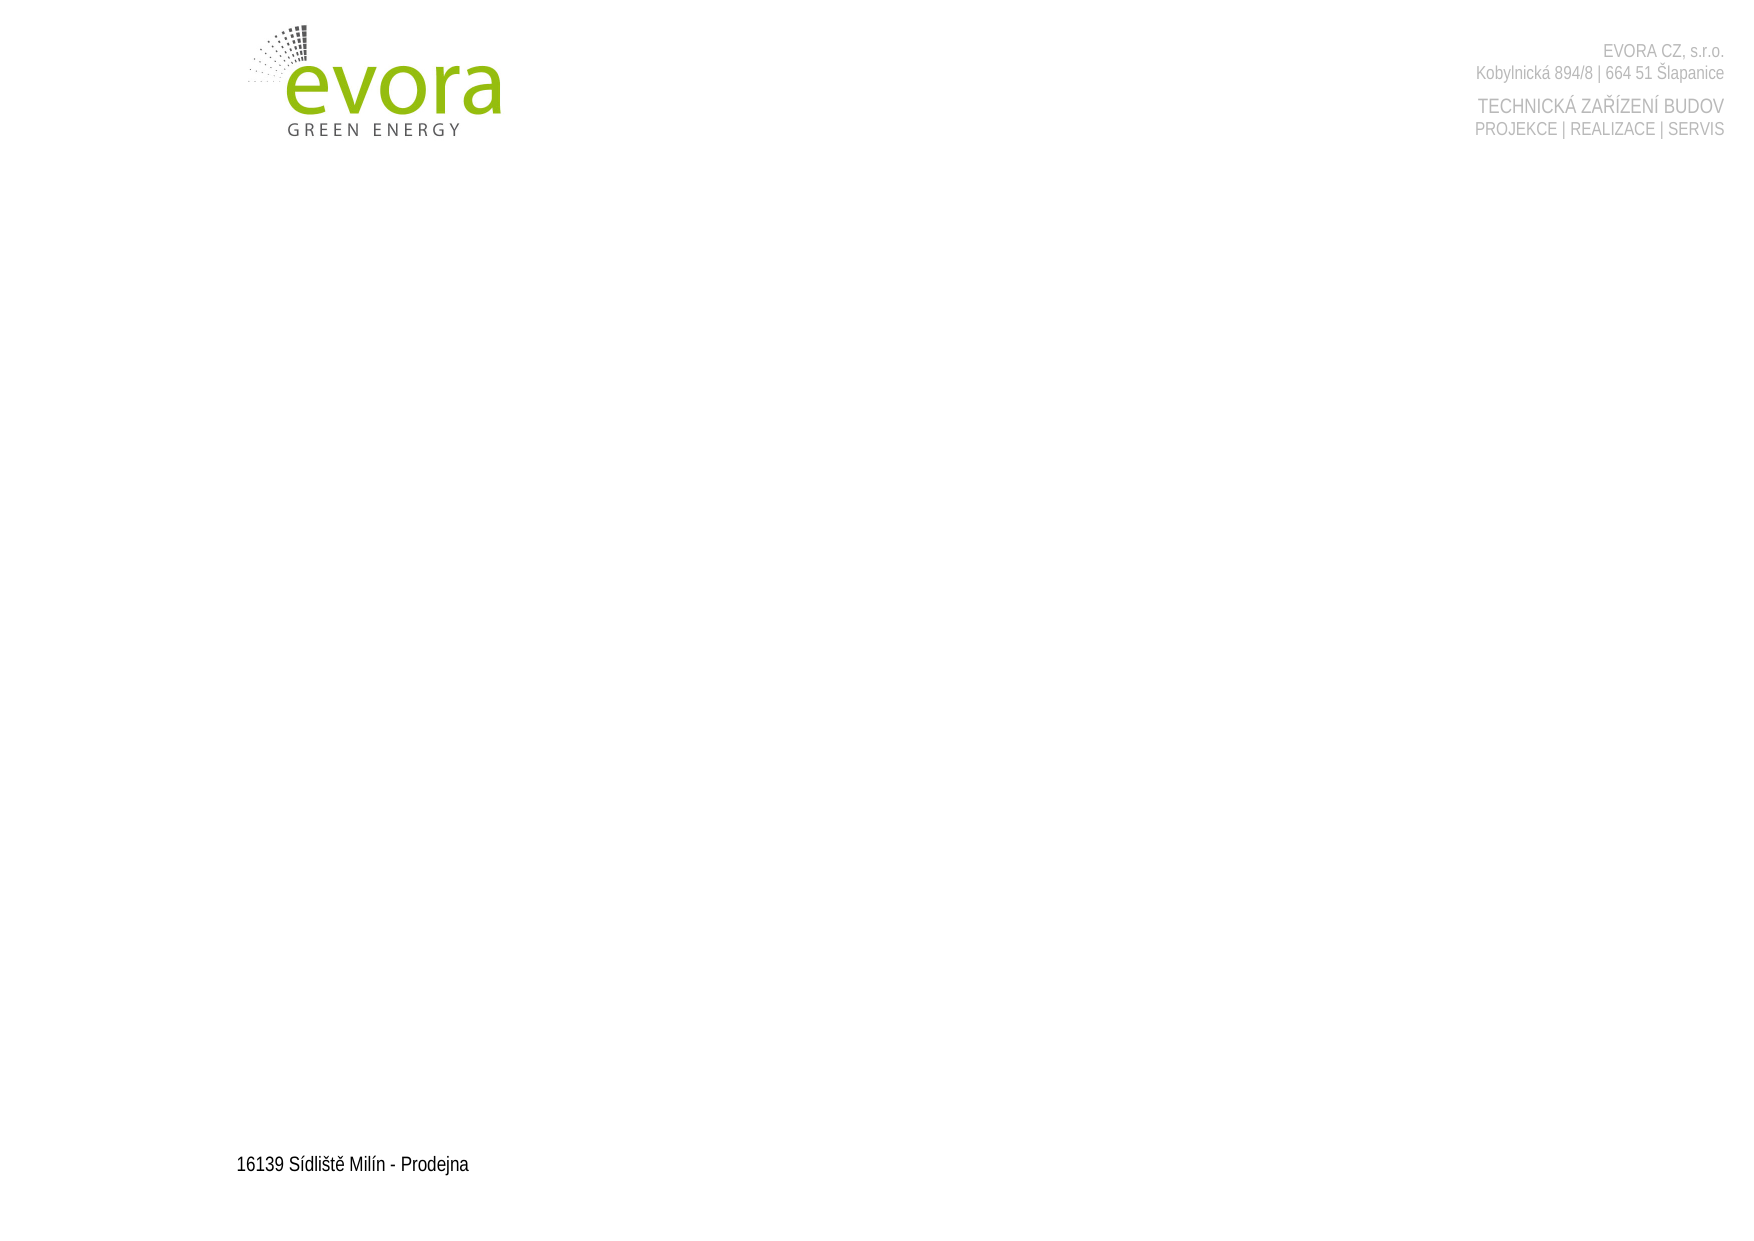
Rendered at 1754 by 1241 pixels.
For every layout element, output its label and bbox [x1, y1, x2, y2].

picture [236, 12, 519, 146]
